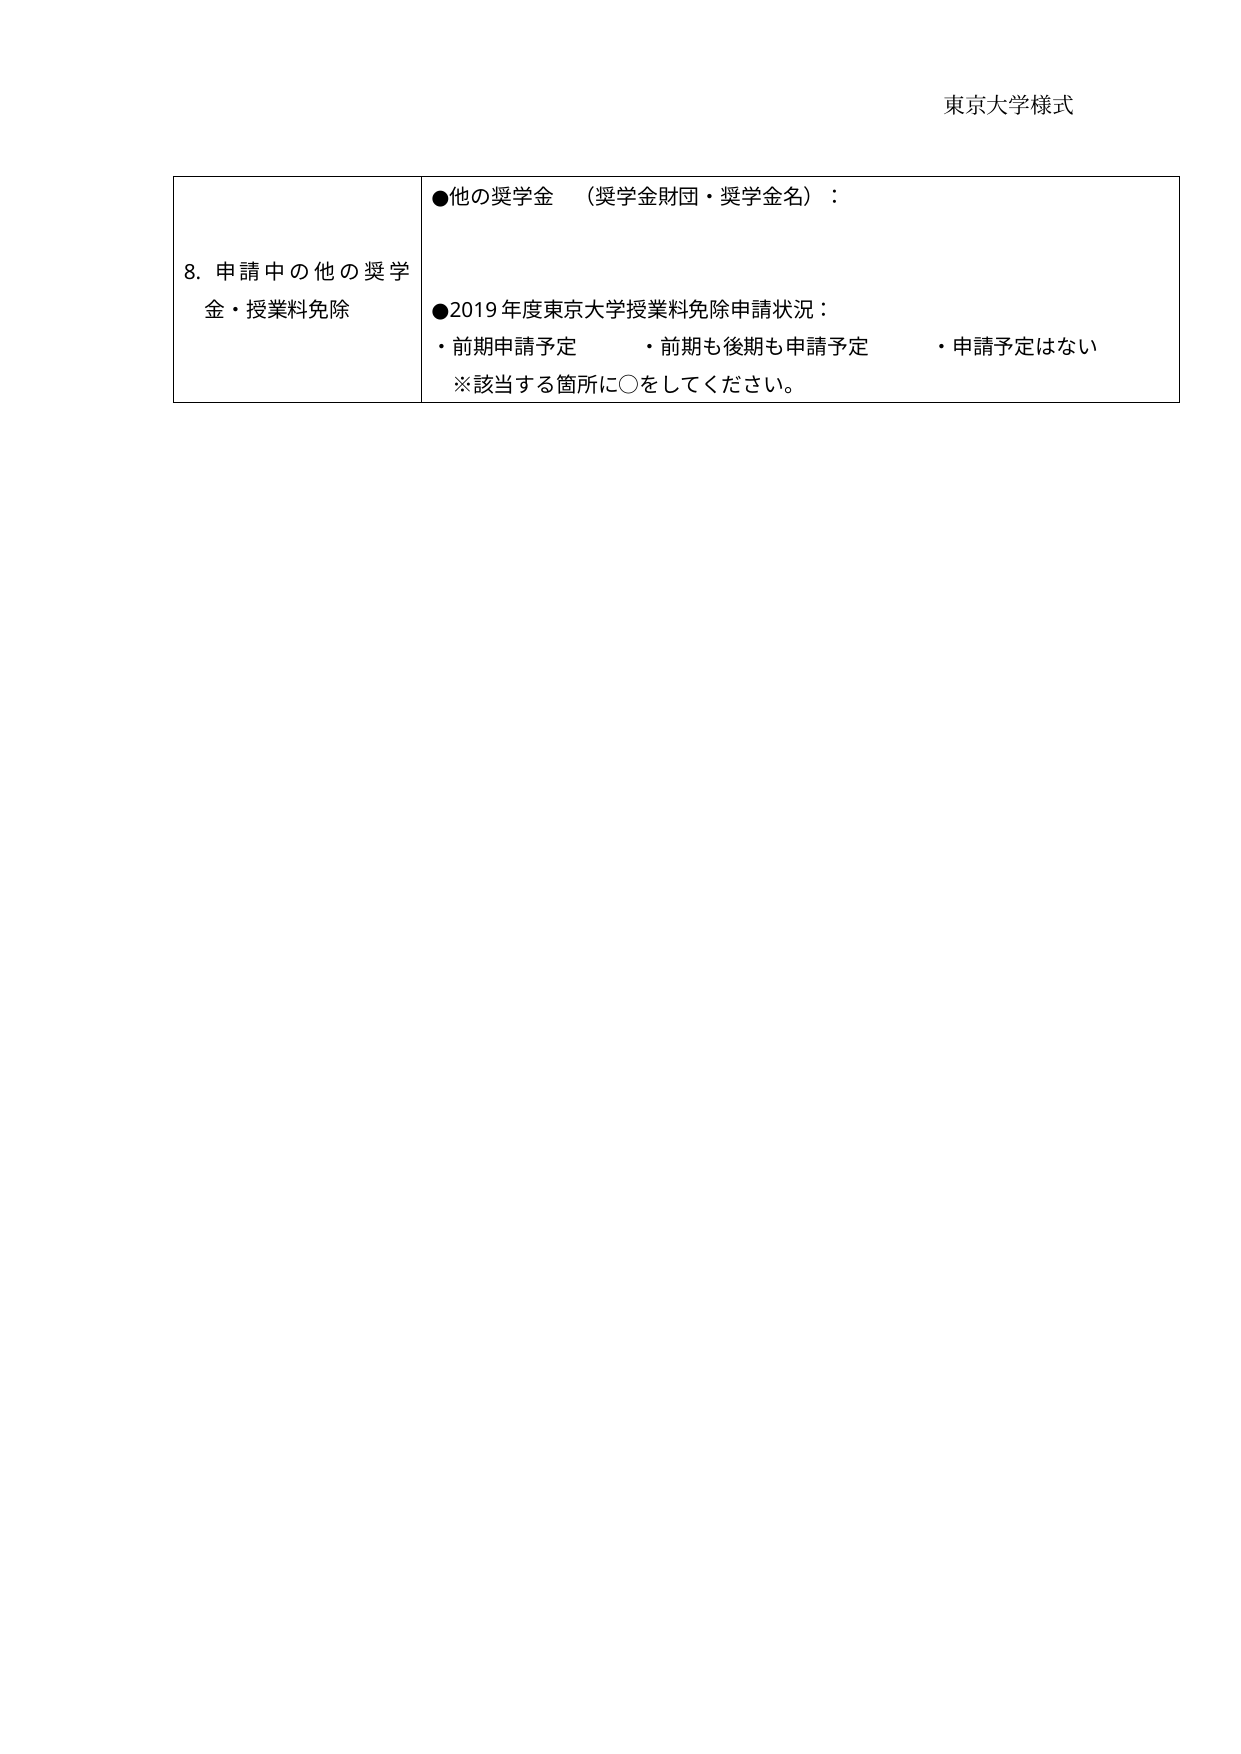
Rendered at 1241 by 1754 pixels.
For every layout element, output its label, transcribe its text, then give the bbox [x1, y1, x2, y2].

table_cell 8. 申請中の他の奨学金・授業料免除 [174, 177, 421, 402]
table_cell ●他の奨学金 （奨学金財団・奨学金名）： ●2019年度東京大学授業料免除申請状況： ・前期申請予定 ・前期も後期も申請予定 ・申請予定はない ※該当する箇所に○をしてください。 [422, 177, 1179, 402]
